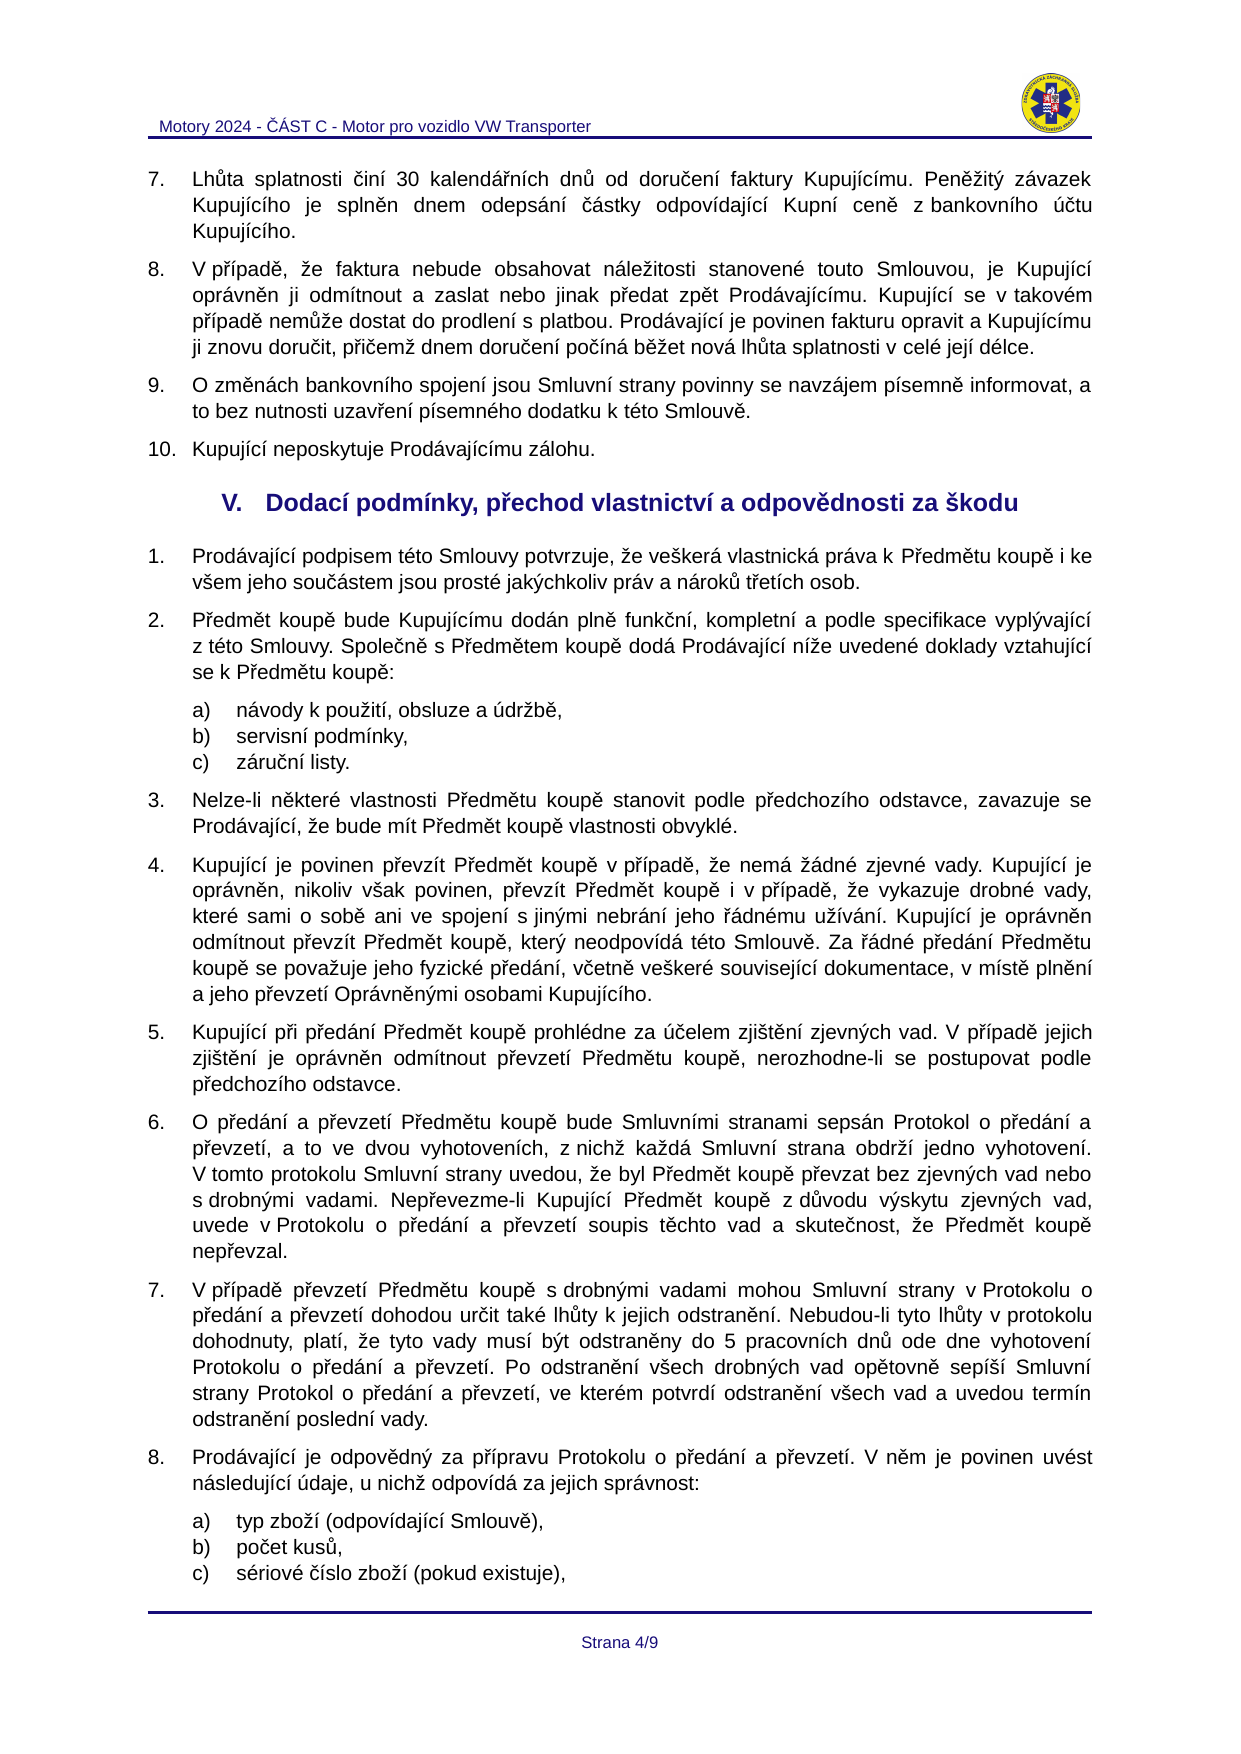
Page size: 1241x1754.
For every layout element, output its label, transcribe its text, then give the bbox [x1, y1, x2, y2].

picture [1021, 73, 1081, 133]
text sériové číslo zboží (pokud existuje), [192, 1561, 1093, 1585]
text V případě, že faktura nebude obsahovat náležitosti stanovené touto Smlouvou, je Kupující oprávněn ji odmítnout a zaslat nebo jinak předat zpět Prodávajícímu. Kupující se v takovém případě nemůže dostat do prodlení s platbou. Prodávající je povinen fakturu opravit a Kupujícímu ji znovu doručit, přičemž dnem doručení počíná běžet nová lhůta splatnosti v celé její délce. [148, 257, 1093, 359]
text Nelze-li některé vlastnosti Předmětu koupě stanovit podle předchozího odstavce, zavazuje se Prodávající, že bude mít Předmět koupě vlastnosti obvyklé. [148, 788, 1093, 838]
text Kupující je povinen převzít Předmět koupě v případě, že nemá žádné zjevné vady. Kupující je oprávněn, nikoliv však povinen, převzít Předmět koupě i v případě, že vykazuje drobné vady, které sami o sobě ani ve spojení s jinými nebrání jeho řádnému užívání. Kupující je oprávněn odmítnout převzít Předmět koupě, který neodpovídá této Smlouvě. Za řádné předání Předmětu koupě se považuje jeho fyzické předání, včetně veškeré související dokumentace, v místě plnění a jeho převzetí Oprávněnými osobami Kupujícího. [148, 852, 1093, 1006]
text servisní podmínky, [192, 724, 1093, 748]
text O předání a převzetí Předmětu koupě bude Smluvními stranami sepsán Protokol o předání a převzetí, a to ve dvou vyhotoveních, z nichž každá Smluvní strana obdrží jedno vyhotovení. V tomto protokolu Smluvní strany uvedou, že byl Předmět koupě převzat bez zjevných vad nebo s drobnými vadami. Nepřevezme-li Kupující Předmět koupě z důvodu výskytu zjevných vad, uvede v Protokolu o předání a převzetí soupis těchto vad a skutečnost, že Předmět koupě nepřevzal. [148, 1110, 1093, 1263]
text záruční listy. [192, 750, 1093, 774]
text V případě převzetí Předmětu koupě s drobnými vadami mohou Smluvní strany v Protokolu o předání a převzetí dohodou určit také lhůty k jejich odstranění. Nebudou-li tyto lhůty v protokolu dohodnuty, platí, že tyto vady musí být odstraněny do 5 pracovních dnů ode dne vyhotovení Protokolu o předání a převzetí. Po odstranění všech drobných vad opětovně sepíší Smluvní strany Protokol o předání a převzetí, ve kterém potvrdí odstranění všech vad a uvedou termín odstranění poslední vady. [148, 1277, 1093, 1431]
text Prodávající je odpovědný za přípravu Protokolu o předání a převzetí. V něm je povinen uvést následující údaje, u nichž odpovídá za jejich správnost: [148, 1445, 1093, 1495]
text návody k použití, obsluze a údržbě, [192, 698, 1093, 722]
text Dodací podmínky, přechod vlastnictví a odpovědnosti za škodu [148, 488, 1093, 517]
text Lhůta splatnosti činí 30 kalendářních dnů od doručení faktury Kupujícímu. Peněžitý závazek Kupujícího je splněn dnem odepsání částky odpovídající Kupní ceně z bankovního účtu Kupujícího. [148, 167, 1093, 243]
text počet kusů, [192, 1535, 1093, 1559]
text typ zboží (odpovídající Smlouvě), [192, 1509, 1093, 1533]
text Kupující neposkytuje Prodávajícímu zálohu. [148, 437, 1093, 461]
text Prodávající podpisem této Smlouvy potvrzuje, že veškerá vlastnická práva k Předmětu koupě i ke všem jeho součástem jsou prosté jakýchkoliv práv a nároků třetích osob. [148, 544, 1093, 594]
text O změnách bankovního spojení jsou Smluvní strany povinny se navzájem písemně informovat, a to bez nutnosti uzavření písemného dodatku k této Smlouvě. [148, 373, 1093, 423]
text Předmět koupě bude Kupujícímu dodán plně funkční, kompletní a podle specifikace vyplývající z této Smlouvy. Společně s Předmětem koupě dodá Prodávající níže uvedené doklady vztahující se k Předmětu koupě: [148, 608, 1093, 684]
text Kupující při předání Předmět koupě prohlédne za účelem zjištění zjevných vad. V případě jejich zjištění je oprávněn odmítnout převzetí Předmětu koupě, nerozhodne-li se postupovat podle předchozího odstavce. [148, 1020, 1093, 1096]
